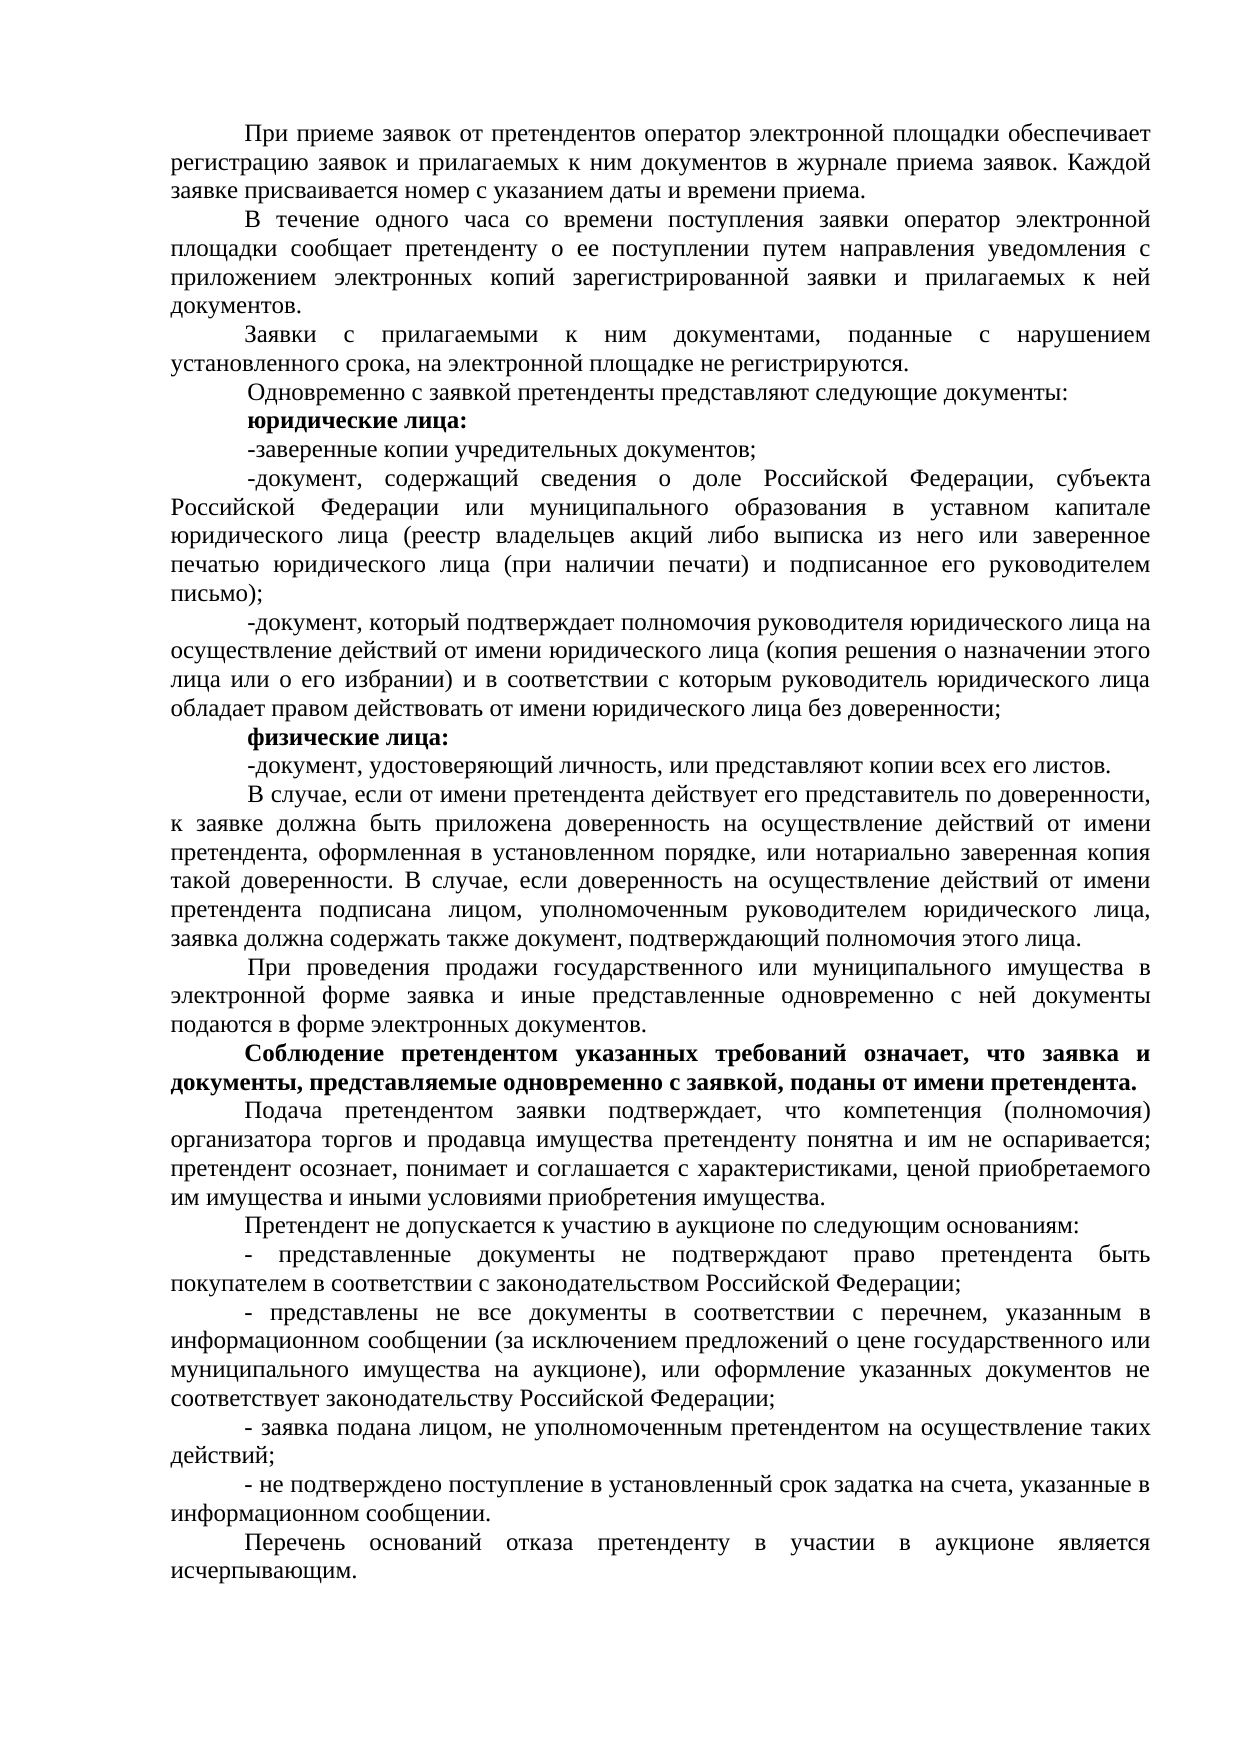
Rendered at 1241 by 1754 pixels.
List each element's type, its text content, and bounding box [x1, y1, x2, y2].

text - не подтверждено поступление в установленный срок задатка на счета, указанные в информационном сообщении. [170, 1469, 1152, 1527]
text физические лица: [170, 722, 1152, 751]
text Перечень оснований отказа претенденту в участии в аукционе является исчерпывающим. [170, 1527, 1152, 1584]
text Подача претендентом заявки подтверждает, что компетенция (полномочия) организатора торгов и продавца имущества претенденту понятна и им не оспаривается; претендент осознает, понимает и соглашается с характеристиками, ценой приобретаемого им имущества и иными условиями приобретения имущества. [170, 1096, 1152, 1211]
text -документ, содержащий сведения о доле Российской Федерации, субъекта Российской Федерации или муниципального образования в уставном капитале юридического лица (реестр владельцев акций либо выписка из него или заверенное печатью юридического лица (при наличии печати) и подписанное его руководителем письмо); [170, 463, 1152, 607]
text В течение одного часа со времени поступления заявки оператор электронной площадки сообщает претенденту о ее поступлении путем направления уведомления с приложением электронных копий зарегистрированной заявки и прилагаемых к ней документов. [170, 204, 1152, 319]
text - заявка подана лицом, не уполномоченным претендентом на осуществление таких действий; [170, 1412, 1152, 1469]
text Заявки с прилагаемыми к ним документами, поданные с нарушением установленного срока, на электронной площадке не регистрируются. [170, 319, 1152, 377]
text -документ, удостоверяющий личность, или представляют копии всех его листов. [170, 751, 1152, 779]
list Соблюдение претендентом указанных требований означает, что заявка и документы, представляемые одновременно с заявкой, поданы от имени претендента. [170, 1038, 1152, 1096]
text В случае, если от имени претендента действует его представитель по доверенности, к заявке должна быть приложена доверенность на осуществление действий от имени претендента, оформленная в установленном порядке, или нотариально заверенная копия такой доверенности. В случае, если доверенность на осуществление действий от имени претендента подписана лицом, уполномоченным руководителем юридического лица, заявка должна содержать также документ, подтверждающий полномочия этого лица. [170, 779, 1152, 952]
text -документ, который подтверждает полномочия руководителя юридического лица на осуществление действий от имени юридического лица (копия решения о назначении этого лица или о его избрании) и в соответствии с которым руководитель юридического лица обладает правом действовать от имени юридического лица без доверенности; [170, 607, 1152, 722]
text - представлены не все документы в соответствии с перечнем, указанным в информационном сообщении (за исключением предложений о цене государственного или муниципального имущества на аукционе), или оформление указанных документов не соответствует законодательству Российской Федерации; [170, 1297, 1152, 1412]
list При проведения продажи государственного или муниципального имущества в электронной форме заявка и иные представленные одновременно с ней документы подаются в форме электронных документов. [170, 952, 1152, 1038]
text Одновременно с заявкой претенденты представляют следующие документы: [170, 377, 1152, 406]
text При приеме заявок от претендентов оператор электронной площадки обеспечивает регистрацию заявок и прилагаемых к ним документов в журнале приема заявок. Каждой заявке присваивается номер с указанием даты и времени приема. [170, 118, 1152, 204]
text юридические лица: [170, 406, 1152, 434]
text -заверенные копии учредительных документов; [170, 434, 1152, 463]
text Претендент не допускается к участию в аукционе по следующим основаниям: [170, 1211, 1152, 1239]
text - представленные документы не подтверждают право претендента быть покупателем в соответствии с законодательством Российской Федерации; [170, 1239, 1152, 1297]
